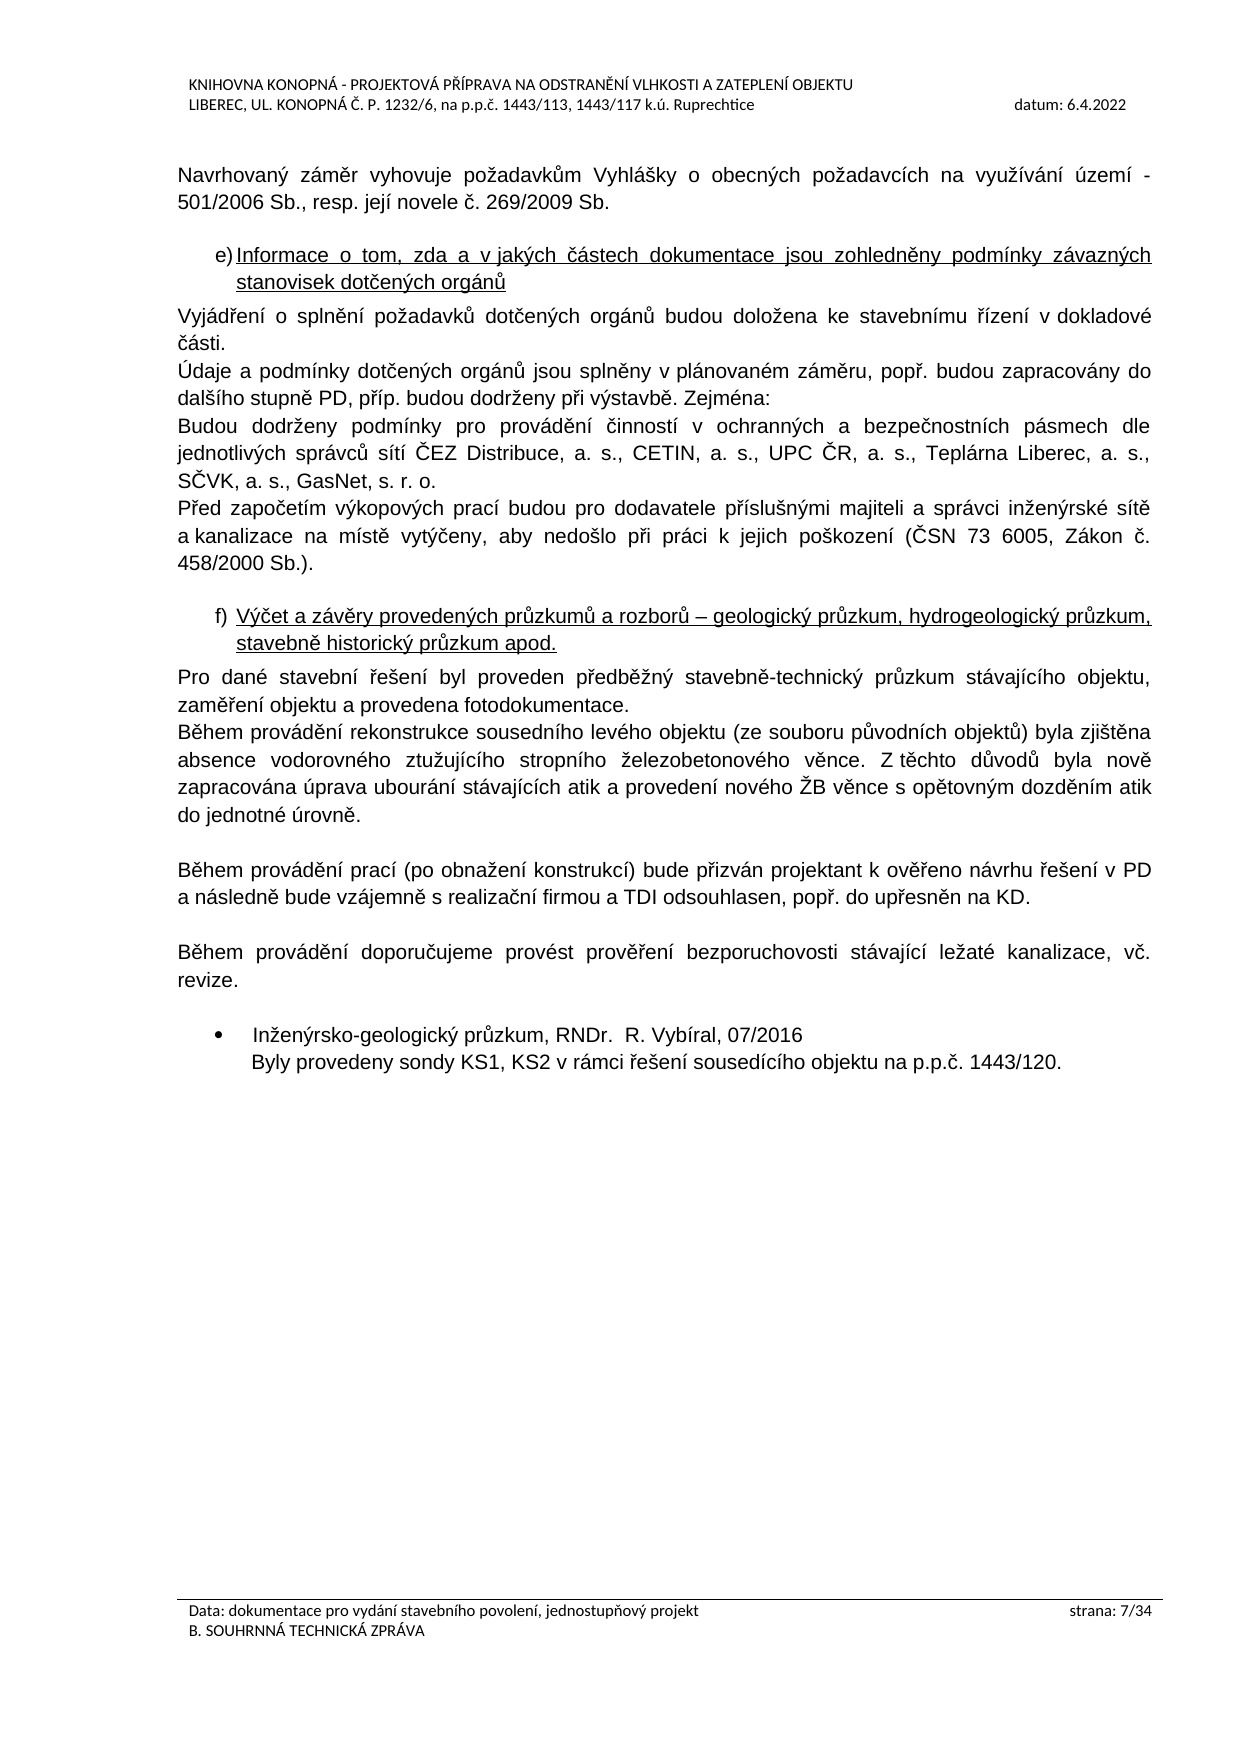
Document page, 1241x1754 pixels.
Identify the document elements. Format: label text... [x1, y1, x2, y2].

text Během provádění doporučujeme provést prověření bezporuchovosti stávající ležaté kanalizace, vč. revize. [177, 940, 1152, 991]
list Inženýrsko-geologický průzkum, RNDr. R. Vybíral, 07/2016 [215, 1022, 1152, 1046]
text Před započetím výkopových prací budou pro dodavatele příslušnými majiteli a správci inženýrské sítě a kanalizace na místě vytýčeny, aby nedošlo při práci k jejich poškození (ČSN 73 6005, Zákon č. 458/2000 Sb.). [177, 496, 1152, 575]
subtitle Informace o tom, zda a v jakých částech dokumentace jsou zohledněny podmínky závazných stanovisek dotčených orgánů [215, 242, 1152, 294]
text Byly provedeny sondy KS1, KS2 v rámci řešení sousedícího objektu na p.p.č. 1443/120. [177, 1050, 1152, 1074]
text Během provádění prací (po obnažení konstrukcí) bude přizván projektant k ověřeno návrhu řešení v PD a následně bude vzájemně s realizační firmou a TDI odsouhlasen, popř. do upřesněn na KD. [177, 857, 1152, 909]
subtitle Výčet a závěry provedených průzkumů a rozborů – geologický průzkum, hydrogeologický průzkum, stavebně historický průzkum apod. [215, 604, 1152, 655]
text Vyjádření o splnění požadavků dotčených orgánů budou doložena ke stavebnímu řízení v dokladové části. [177, 304, 1152, 355]
text Navrhovaný záměr vyhovuje požadavkům Vyhlášky o obecných požadavcích na využívání území - 501/2006 Sb., resp. její novele č. 269/2009 Sb. [177, 162, 1152, 214]
text Během provádění rekonstrukce sousedního levého objektu (ze souboru původních objektů) byla zjištěna absence vodorovného ztužujícího stropního železobetonového věnce. Z těchto důvodů byla nově zapracována úprava ubourání stávajících atik a provedení nového ŽB věnce s opětovným dozděním atik do jednotné úrovně. [177, 720, 1152, 826]
text Pro dané stavební řešení byl proveden předběžný stavebně-technický průzkum stávajícího objektu, zaměření objektu a provedena fotodokumentace. [177, 665, 1152, 716]
text Údaje a podmínky dotčených orgánů jsou splněny v plánovaném záměru, popř. budou zapracovány do dalšího stupně PD, příp. budou dodrženy při výstavbě. Zejména: [177, 359, 1152, 410]
text Budou dodrženy podmínky pro provádění činností v ochranných a bezpečnostních pásmech dle jednotlivých správců sítí ČEZ Distribuce, a. s., CETIN, a. s., UPC ČR, a. s., Teplárna Liberec, a. s., SČVK, a. s., GasNet, s. r. o. [177, 414, 1152, 493]
